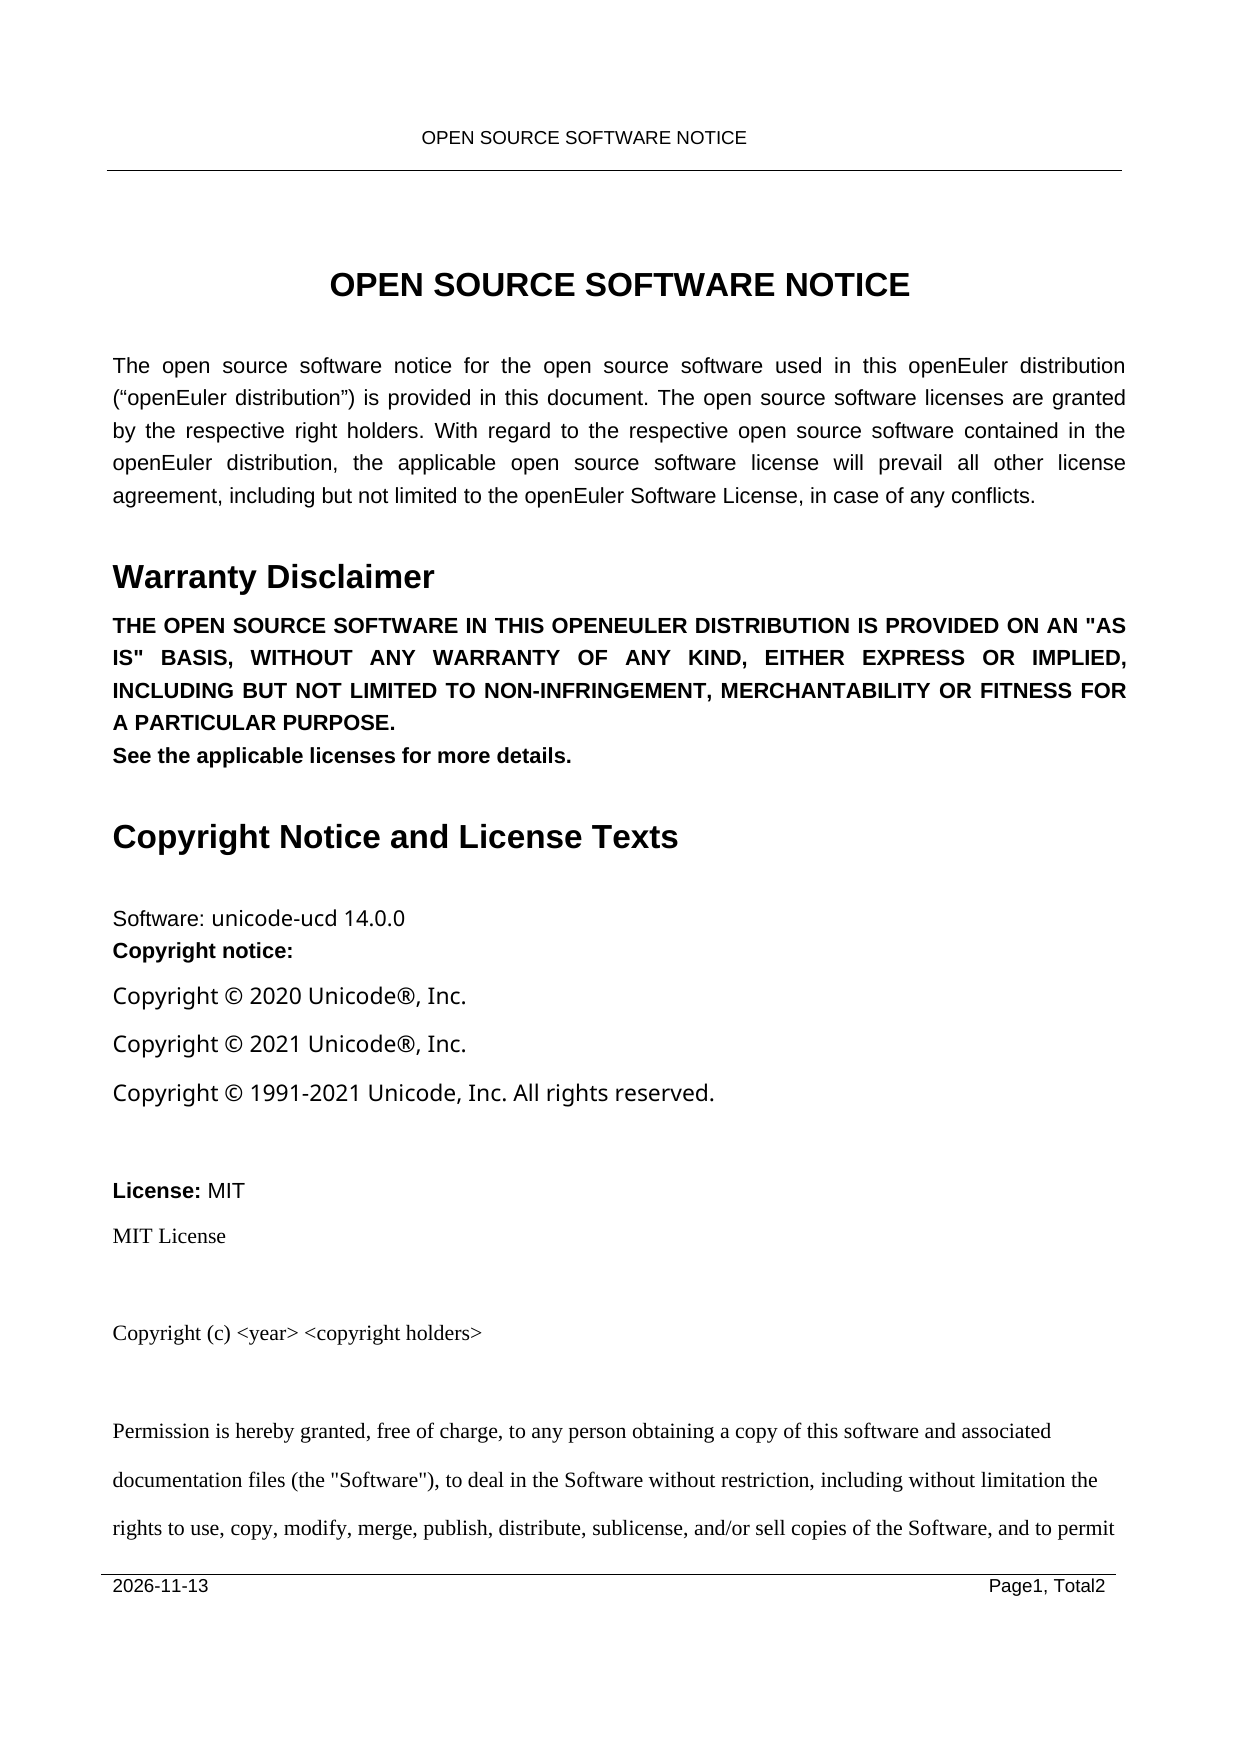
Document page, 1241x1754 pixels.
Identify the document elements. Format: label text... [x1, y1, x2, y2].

text THE OPEN SOURCE SOFTWARE IN THIS OPENEULER DISTRIBUTION IS PROVIDED ON AN "AS IS" BASIS, WITHOUT ANY WARRANTY OF ANY KIND, EITHER EXPRESS OR IMPLIED, INCLUDING BUT NOT LIMITED TO NON-INFRINGEMENT, MERCHANTABILITY OR FITNESS FOR A PARTICULAR PURPOSE. See the applicable licenses for more details. [112, 609, 1128, 771]
text Software: unicode-ucd 14.0.0 [112, 901, 1128, 934]
text Copyright Notice and License Texts [112, 804, 1128, 869]
text Copyright © 2020 Unicode®, Inc. Copyright © 2021 Unicode®, Inc. Copyright © 1991-2021 Unicode, Inc. All rights reserved. [112, 979, 1128, 1158]
text The open source software notice for the open source software used in this openEuler distribution (“openEuler distribution”) is provided in this document. The open source software licenses are granted by the respective right holders. With regard to the respective open source software contained in the openEuler distribution, the applicable open source software license will prevail all other license agreement, including but not limited to the openEuler Software License, in case of any conflicts. [112, 349, 1128, 511]
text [112, 1219, 1128, 1544]
text License: MIT [112, 1174, 1128, 1207]
text Warranty Disclaimer [112, 544, 1128, 609]
text Copyright notice: [112, 934, 1128, 966]
text OPEN SOURCE SOFTWARE NOTICE [112, 251, 1128, 316]
